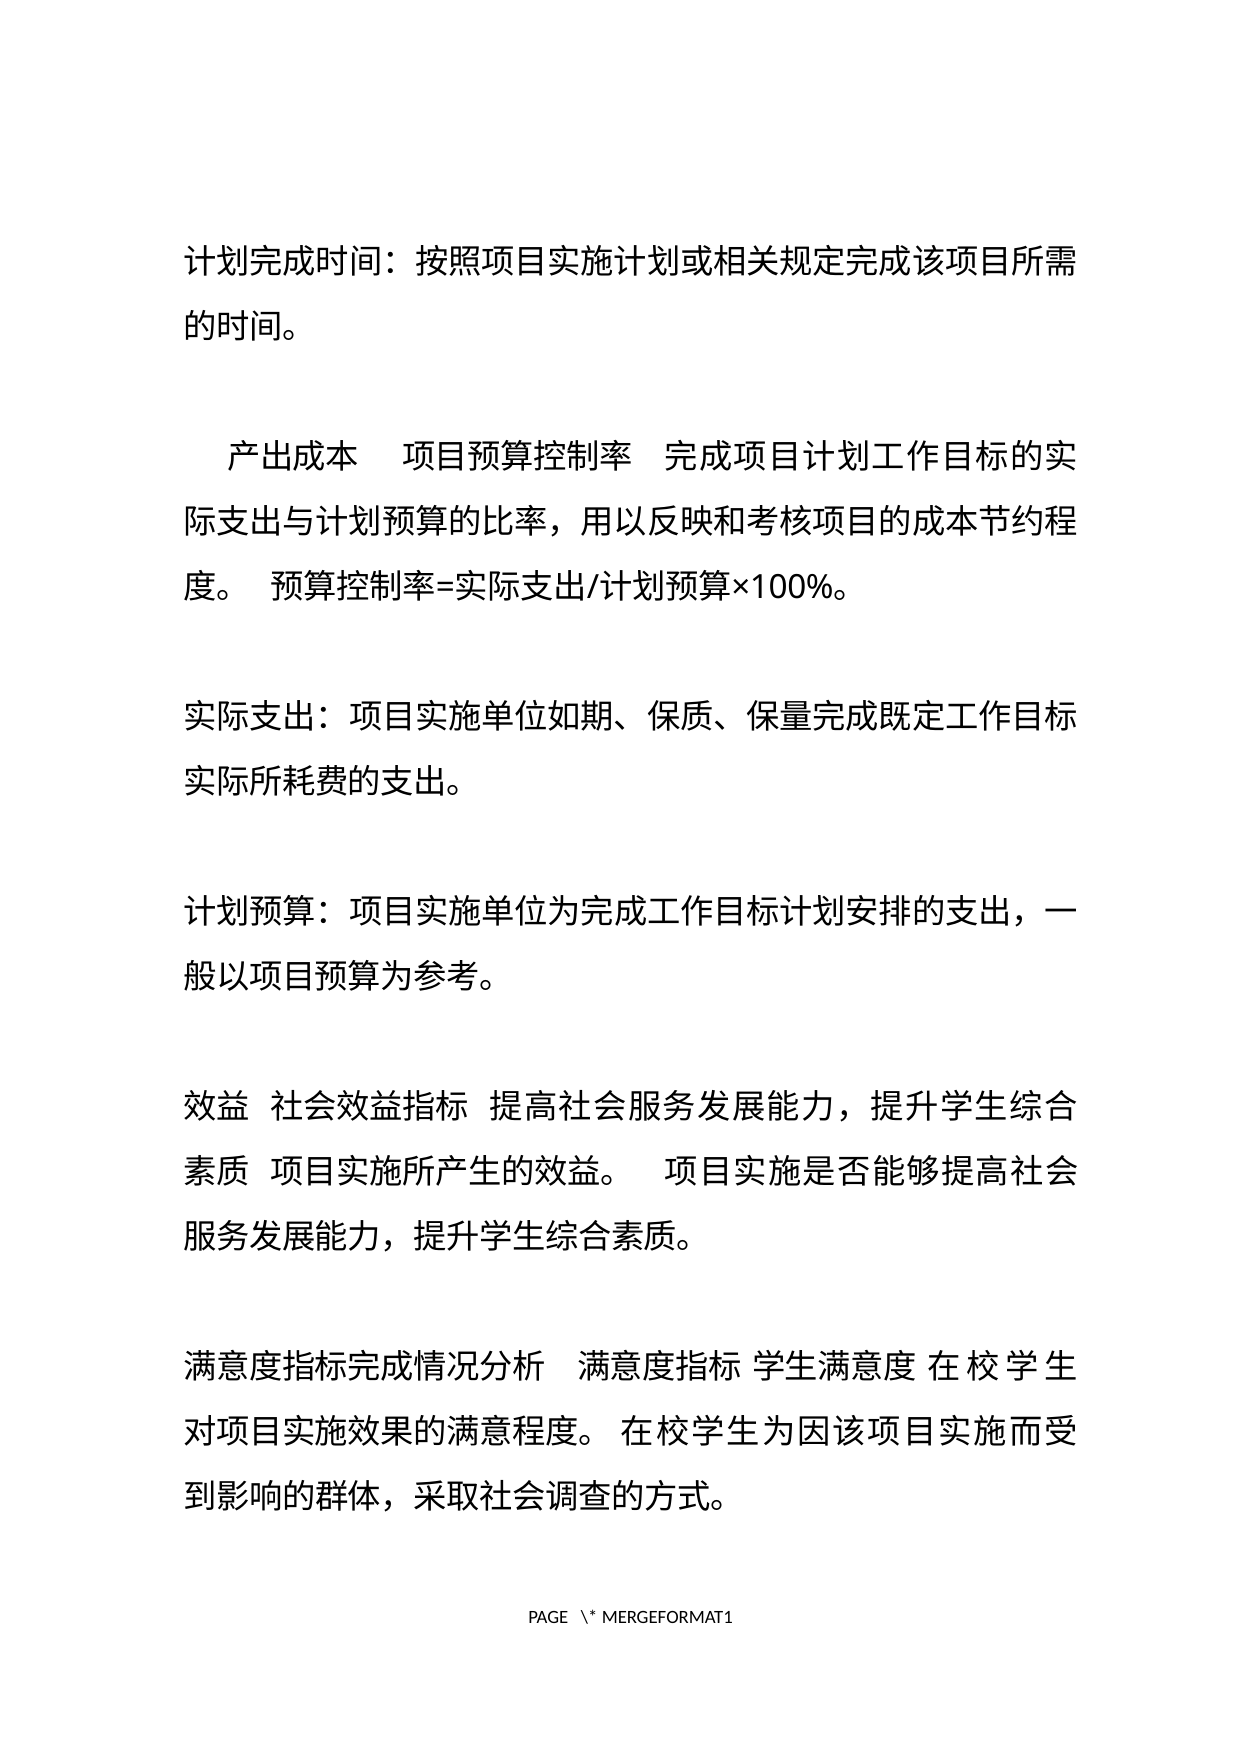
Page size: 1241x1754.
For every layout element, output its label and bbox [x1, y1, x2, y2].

text [183, 162, 1078, 1527]
